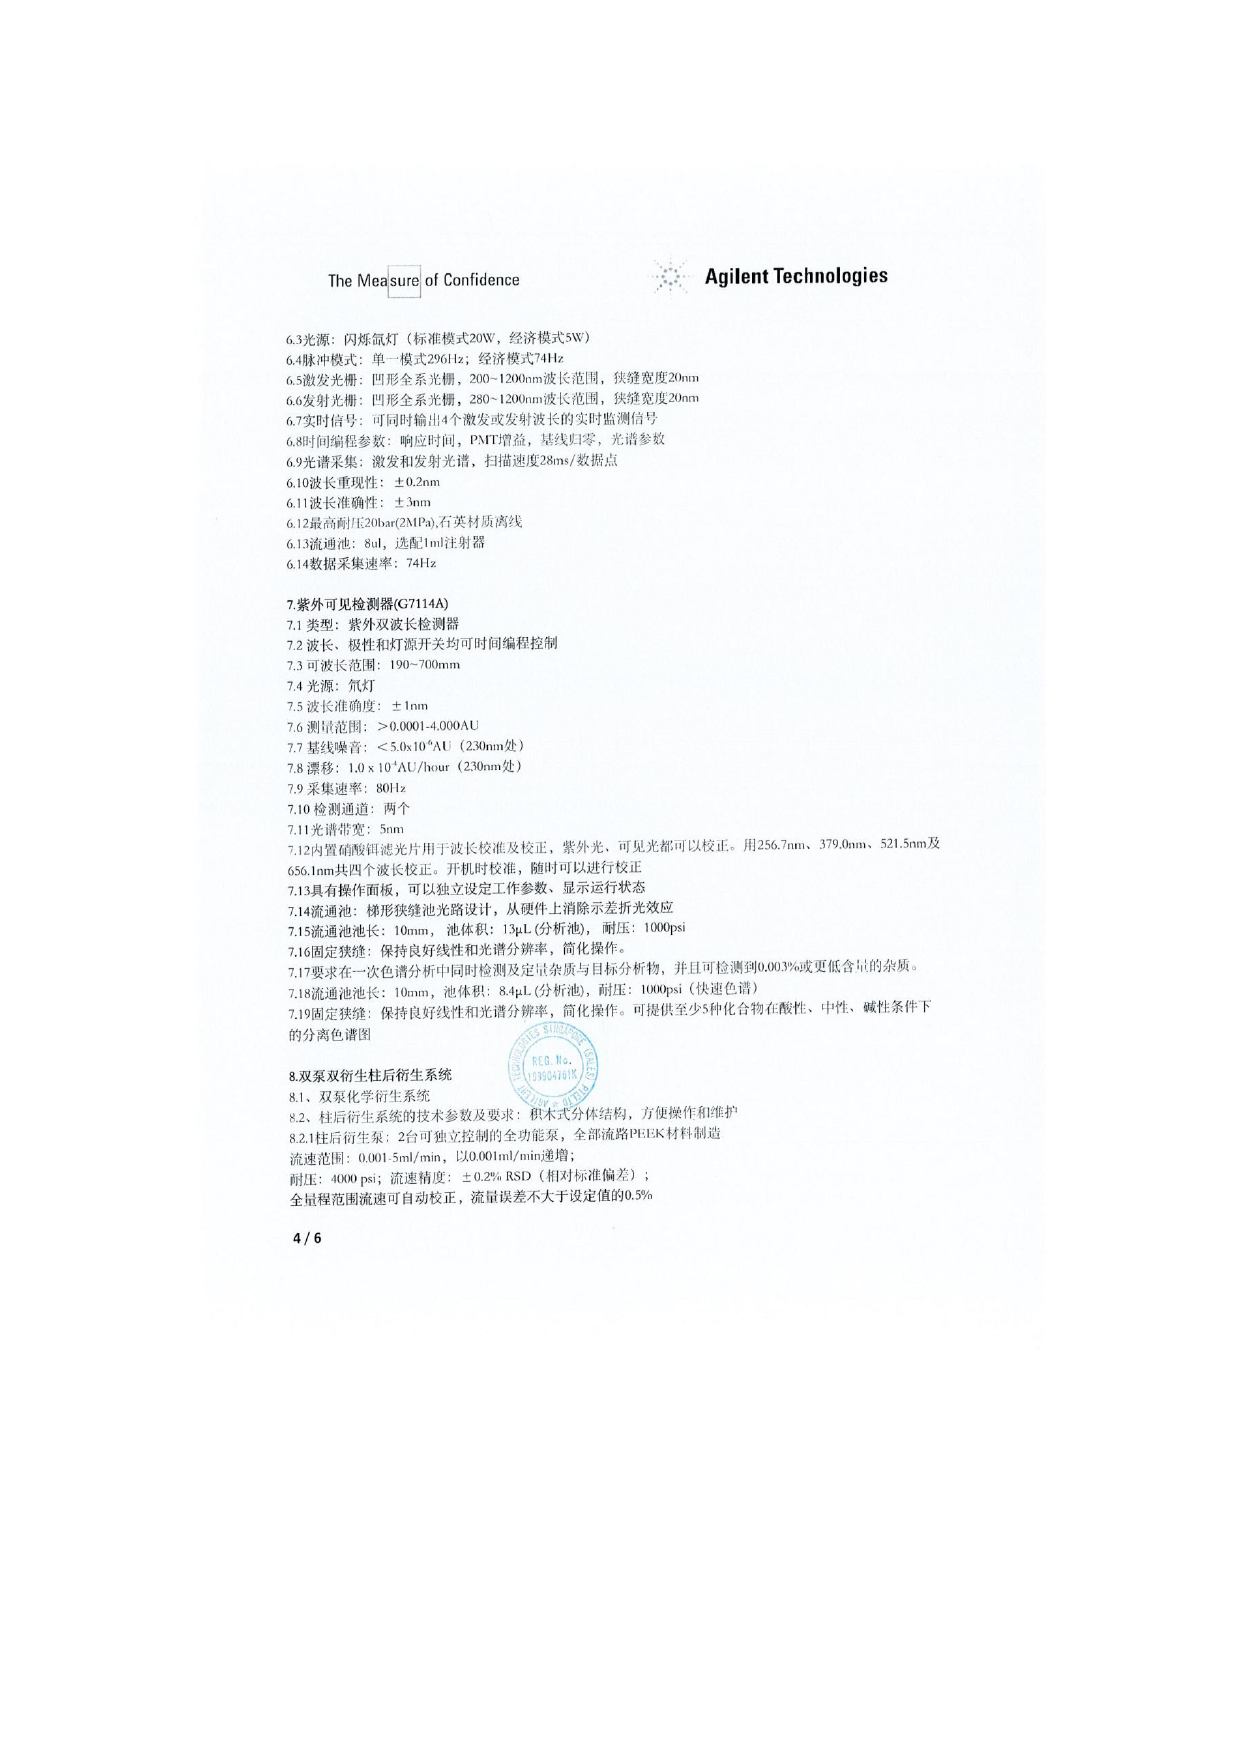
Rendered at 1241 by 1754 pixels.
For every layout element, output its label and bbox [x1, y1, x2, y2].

picture [194, 162, 1046, 1368]
